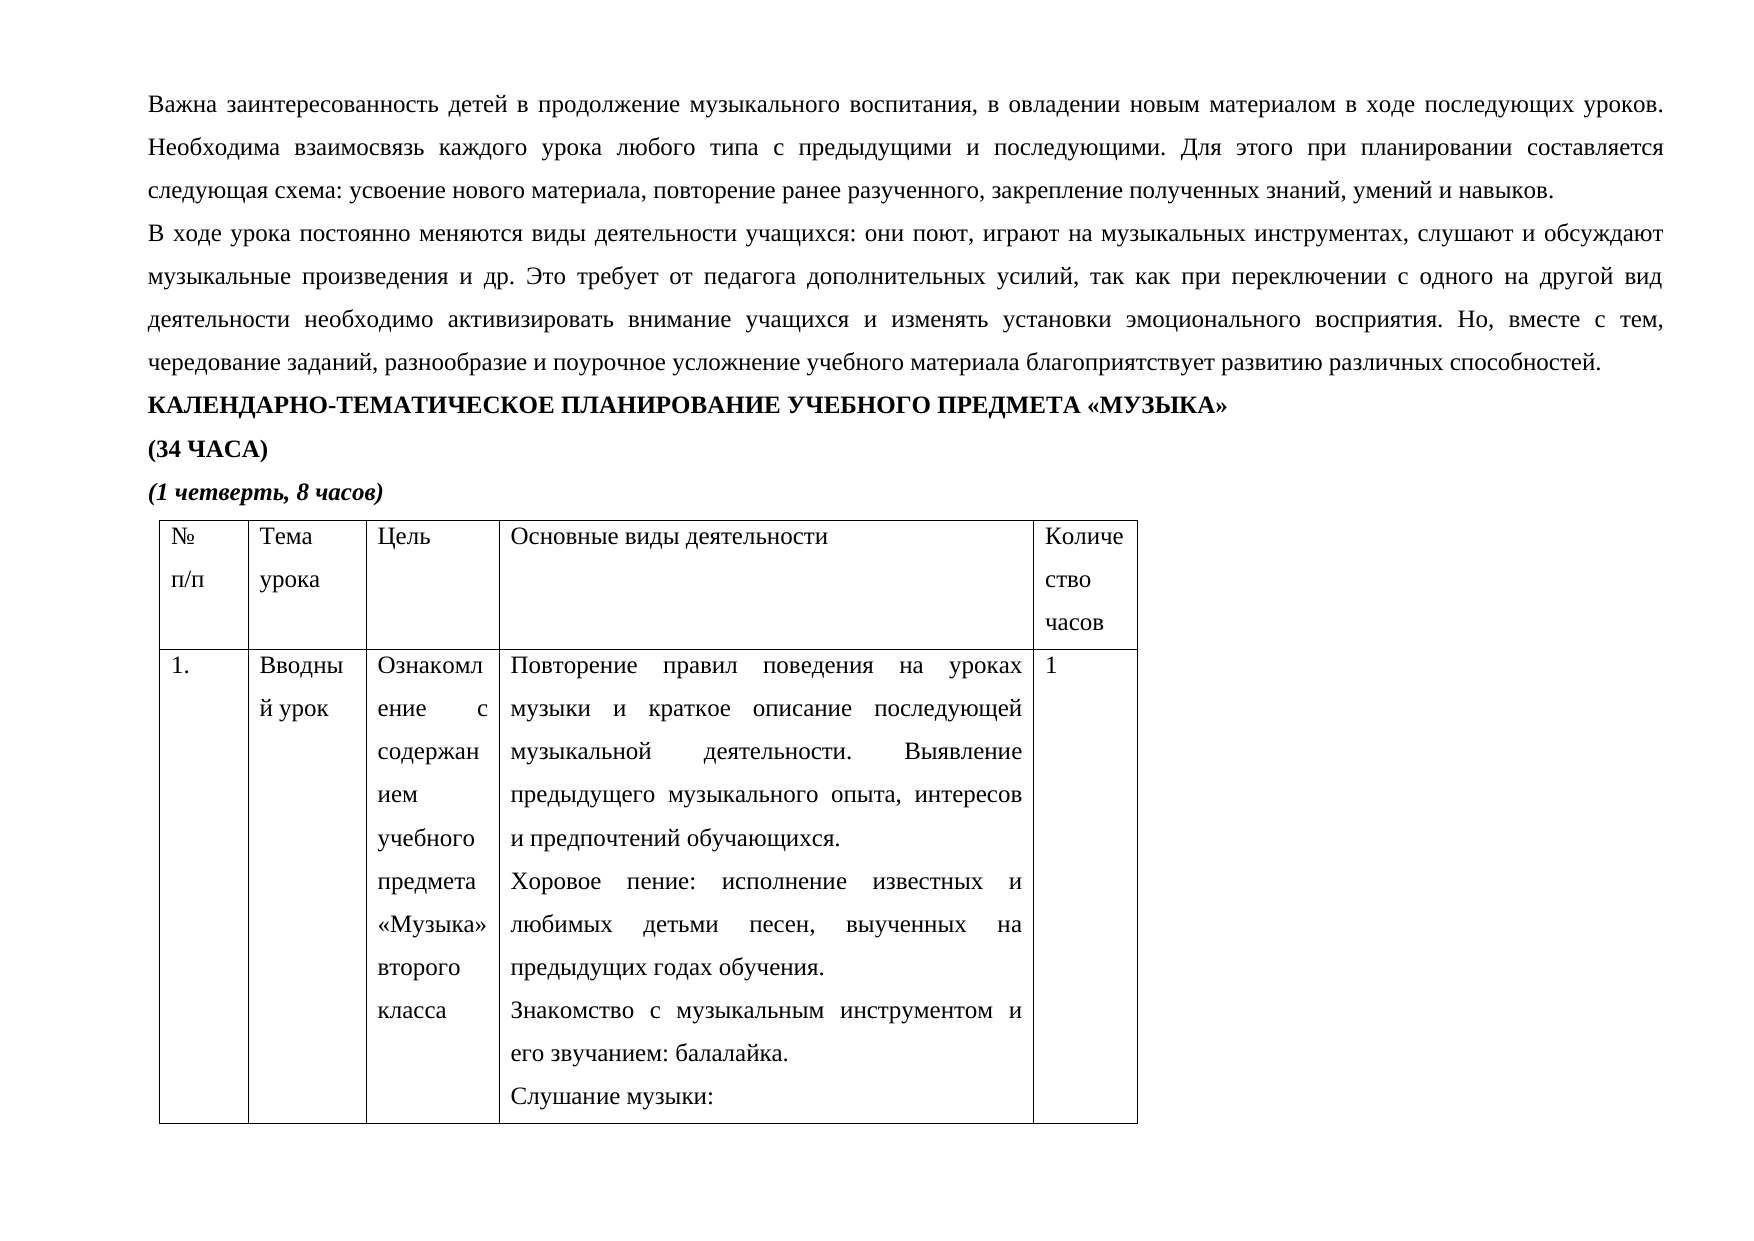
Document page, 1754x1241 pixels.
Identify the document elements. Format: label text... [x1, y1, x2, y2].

table_header № п/п [160, 521, 248, 649]
table_cell 1. [160, 650, 248, 1123]
text В ходе урока постоянно меняются виды деятельности учащихся: они поют, играют на музыкальных инструментах, слушают и обсуждают музыкальные произведения и др. Это требует от педагога дополнительных усилий, так как при переключении с одного на другой вид деятельности необходимо активизировать внимание учащихся и изменять установки эмоционального восприятия. Но, вместе с тем, чередование заданий, разнообразие и поурочное усложнение учебного материала благоприятствует развитию различных способностей. [148, 218, 1665, 376]
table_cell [367, 650, 499, 1123]
table_header Цель [367, 521, 499, 649]
table_header Основные виды деятельности [500, 521, 1033, 649]
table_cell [500, 650, 1033, 1123]
text КАЛЕНДАРНО-ТЕМАТИЧЕСКОЕ ПЛАНИРОВАНИЕ УЧЕБНОГО ПРЕДМЕТА «МУЗЫКА» [148, 391, 1665, 419]
table_header Тема урока [249, 521, 366, 649]
table_header Количество часов [1034, 521, 1137, 649]
text (34 ЧАСА) [148, 434, 1665, 462]
text Важна заинтересованность детей в продолжение музыкального воспитания, в овладении новым материалом в ходе последующих уроков. Необходима взаимосвязь каждого урока любого типа с предыдущими и последующими. Для этого при планировании составляется следующая схема: усвоение нового материала, повторение ранее разученного, закрепление полученных знаний, умений и навыков. [148, 89, 1665, 204]
table_cell 1 [1034, 650, 1137, 1123]
text (1 четверть, 8 часов) [148, 477, 1665, 506]
table_cell Вводный урок [249, 650, 366, 1123]
